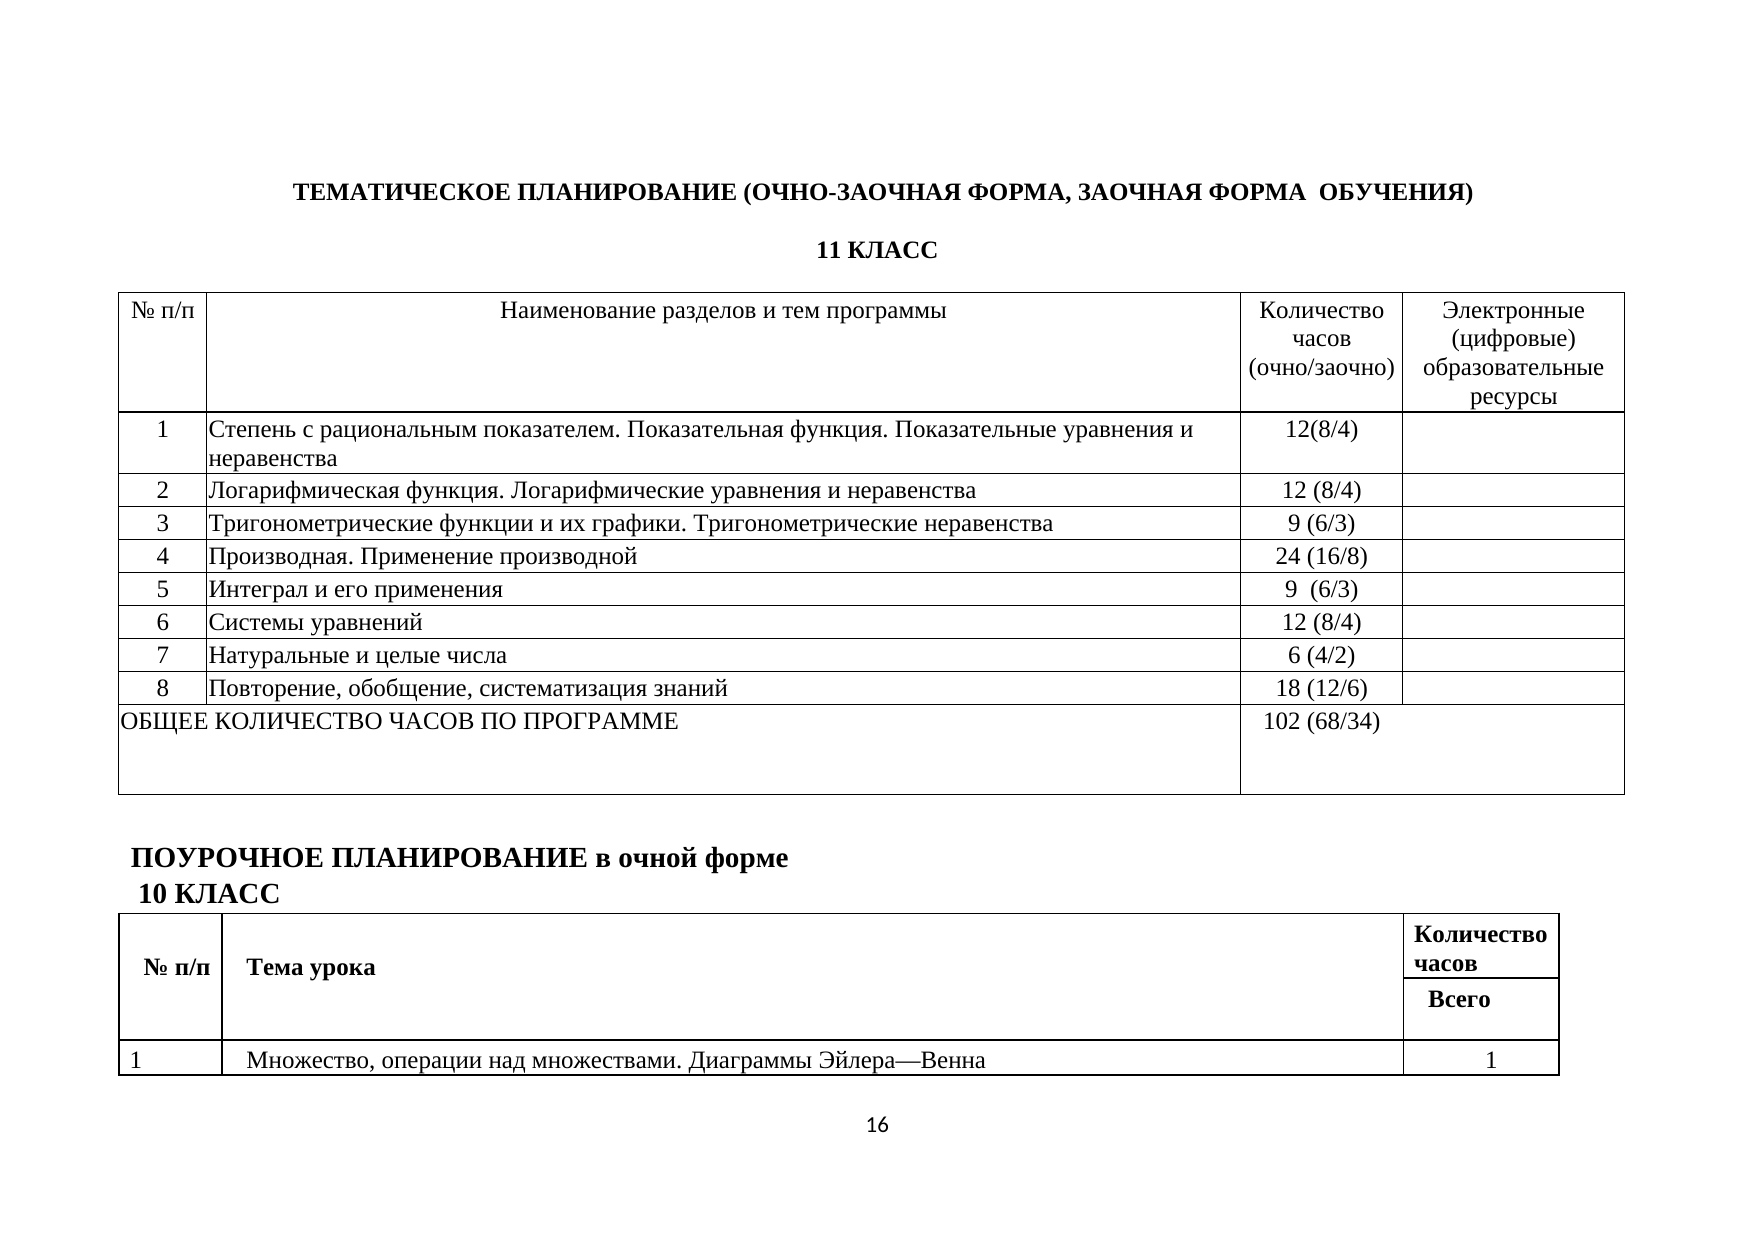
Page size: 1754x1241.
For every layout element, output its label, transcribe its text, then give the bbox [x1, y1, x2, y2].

table_cell 24 (16/8) [1241, 540, 1402, 572]
table_cell ОБЩЕЕ КОЛИЧЕСТВО ЧАСОВ ПО ПРОГРАММЕ [119, 705, 1240, 794]
table_cell [1403, 705, 1624, 794]
table_cell [1403, 639, 1624, 671]
table_cell 3 [119, 507, 206, 539]
table_header № п/п [120, 914, 221, 1039]
table_header Тема урока [223, 914, 1403, 1039]
table_header № п/п [119, 293, 206, 411]
table_cell 8 [119, 672, 206, 703]
table_cell [1403, 507, 1624, 539]
table_cell 102 (68/34) [1241, 705, 1403, 794]
table_cell Всего [1404, 979, 1558, 1039]
table_cell 12 (8/4) [1241, 606, 1402, 638]
table_cell Степень с рациональным показателем. Показательная функция. Показательные уравнения и неравенства [207, 413, 1240, 473]
table_cell Тригонометрические функции и их графики. Тригонометрические неравенства [207, 507, 1240, 539]
table_cell 18 (12/6) [1241, 672, 1402, 703]
table_header Наименование разделов и тем программы [207, 293, 1240, 411]
table_cell 1 [119, 413, 206, 473]
table_cell 5 [119, 573, 206, 605]
table_header Количество часов (очно/заочно) [1241, 293, 1402, 411]
table_cell 2 [119, 474, 206, 506]
table_cell [1403, 413, 1624, 473]
table_cell 4 [119, 540, 206, 572]
table_cell 12 (8/4) [1241, 474, 1402, 506]
table_cell 7 [119, 639, 206, 671]
table_cell Множество, операции над множествами. Диаграммы Эйлера―Венна [223, 1041, 1403, 1074]
text 10 КЛАСС [131, 877, 1636, 910]
text ТЕМАТИЧЕСКОЕ ПЛАНИРОВАНИЕ (очно-заочная форма, заочная форма обучения) [118, 177, 1636, 206]
table_cell 6 (4/2) [1241, 639, 1402, 671]
table_cell Системы уравнений [207, 606, 1240, 638]
table_cell 9 (6/3) [1241, 507, 1402, 539]
table_cell 1 [120, 1041, 221, 1074]
table_cell 9 (6/3) [1241, 573, 1402, 605]
table_cell 12(8/4) [1241, 413, 1402, 473]
table_cell 6 [119, 606, 206, 638]
table_cell [1403, 540, 1624, 572]
table_cell Производная. Применение производной [207, 540, 1240, 572]
table_cell [1403, 573, 1624, 605]
table_header Электронные (цифровые) образовательные ресурсы [1403, 293, 1624, 411]
table_cell Повторение, обобщение, систематизация знаний [207, 672, 1240, 703]
table_cell Интеграл и его применения [207, 573, 1240, 605]
text ПОУРОЧНОЕ ПЛАНИРОВАНИЕ в очной форме [131, 840, 1636, 874]
table_cell Натуральные и целые числа [207, 639, 1240, 671]
table_cell [1403, 606, 1624, 638]
table_cell 1 [1404, 1041, 1558, 1074]
table_cell [1403, 474, 1624, 506]
table_header Количество часов [1404, 914, 1558, 977]
table_cell [1403, 672, 1624, 703]
table_cell Логарифмическая функция. Логарифмические уравнения и неравенства [207, 474, 1240, 506]
text 11 КЛАСС [118, 235, 1636, 263]
